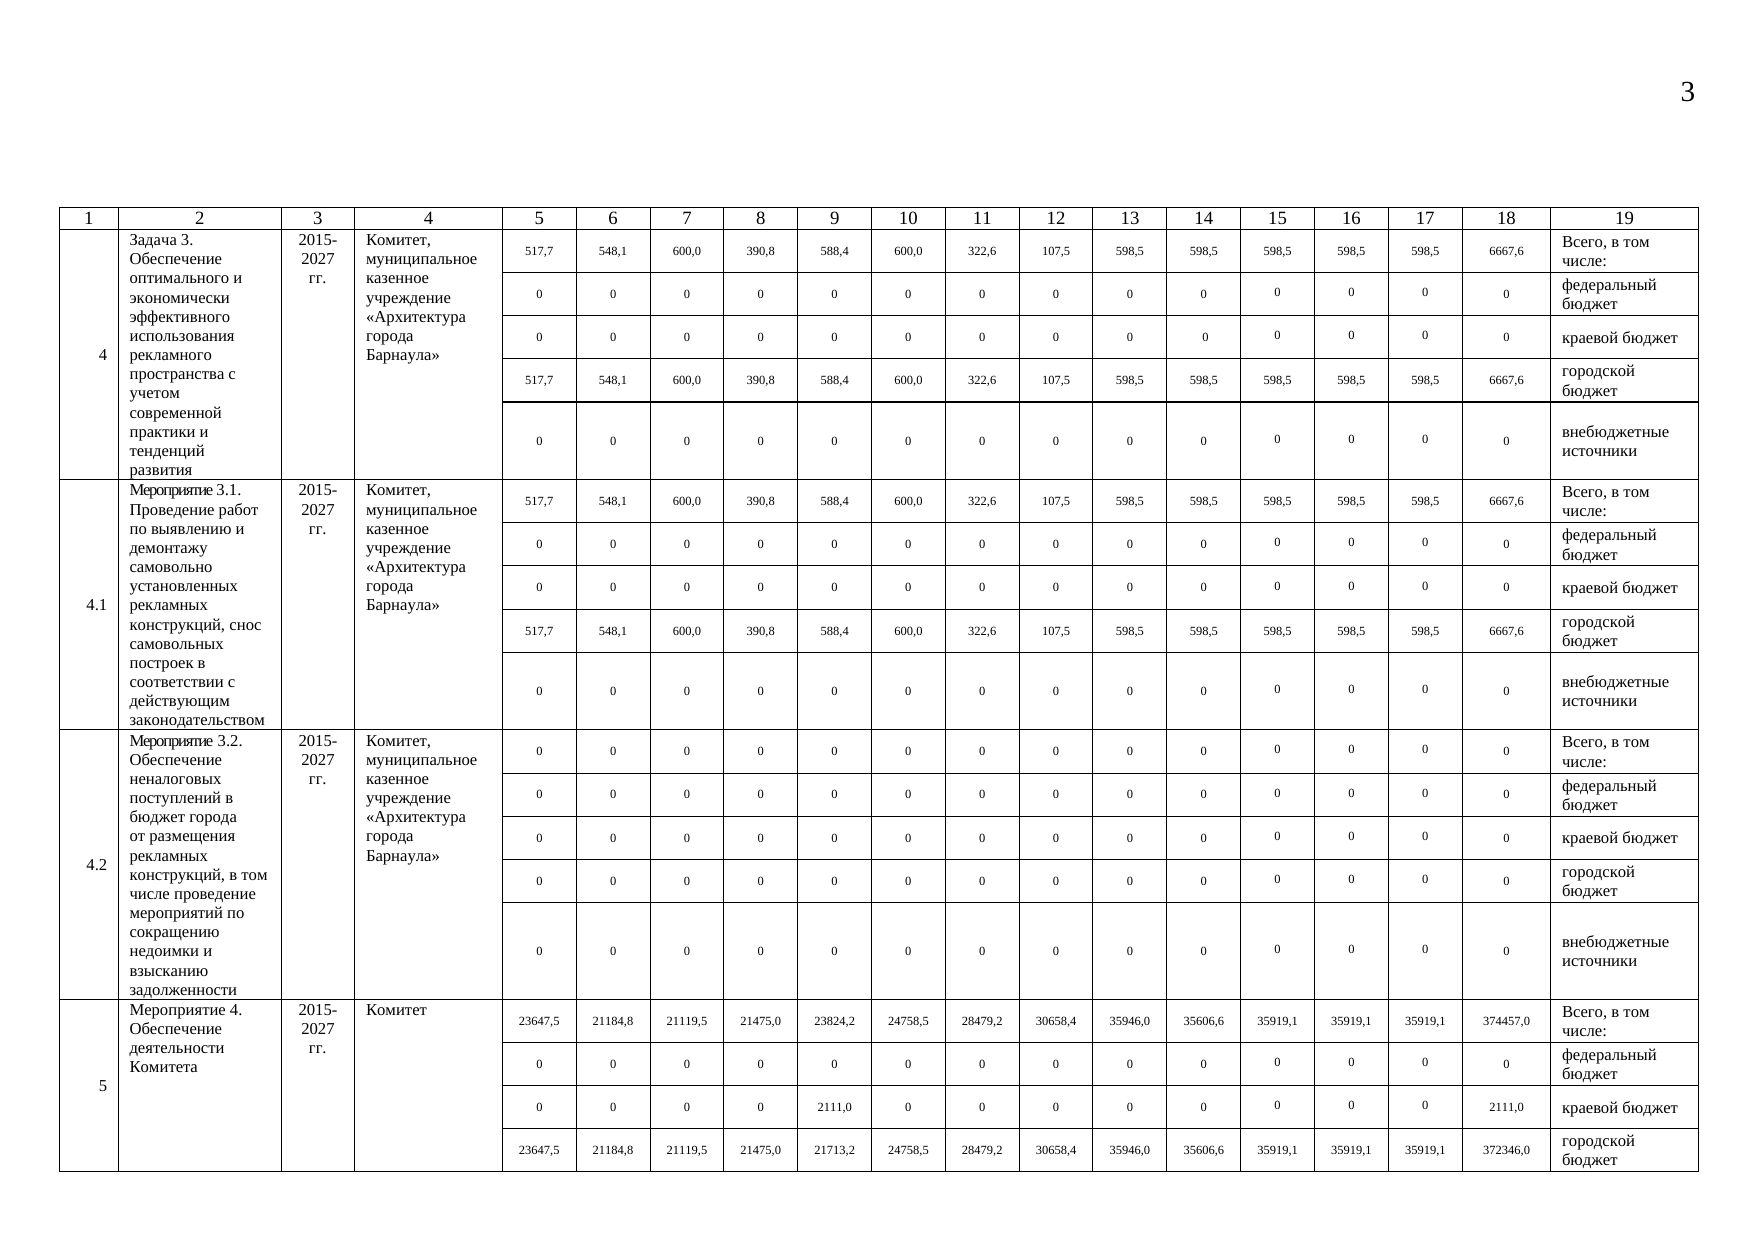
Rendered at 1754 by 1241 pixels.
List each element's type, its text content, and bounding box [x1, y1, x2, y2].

table_cell Всего, в том числе: [1551, 230, 1698, 272]
table_cell 598,5 [1389, 480, 1462, 522]
table_cell 0 [946, 316, 1019, 358]
table_cell 0 [1020, 1043, 1092, 1085]
table_cell городской бюджет [1551, 359, 1698, 401]
table_header 15 [1241, 208, 1314, 229]
table_cell 598,5 [1241, 359, 1314, 401]
table_cell федеральный бюджет [1551, 273, 1698, 315]
table_cell 0 [946, 403, 1019, 479]
table_cell 0 [651, 903, 723, 999]
table_cell 517,7 [503, 230, 576, 272]
table_cell 6667,6 [1463, 230, 1550, 272]
table_cell 0 [577, 817, 650, 859]
table_cell 21184,8 [577, 1000, 650, 1042]
table_cell 0 [946, 730, 1019, 772]
table_cell 21475,0 [724, 1129, 797, 1171]
table_cell 0 [1315, 903, 1388, 999]
table_cell 0 [1020, 774, 1092, 816]
table_cell 0 [503, 860, 576, 902]
table_cell Всего, в том числе: [1551, 480, 1698, 522]
table_cell внебюджетные источники [1551, 653, 1698, 729]
table_header 9 [798, 208, 871, 229]
table_cell 0 [651, 273, 723, 315]
table_cell 0 [503, 903, 576, 999]
table_cell 2111,0 [798, 1086, 871, 1128]
table_cell федеральный бюджет [1551, 774, 1698, 816]
table_cell 0 [651, 653, 723, 729]
table_header 8 [724, 208, 797, 229]
table_cell 600,0 [651, 610, 723, 652]
table_cell 600,0 [872, 230, 945, 272]
table_cell 0 [946, 1086, 1019, 1128]
table_cell 23824,2 [798, 1000, 871, 1042]
table_cell Комитет, муниципальное казенное учреждение «Архитектура города Барнаула» [355, 230, 502, 479]
table_cell 0 [577, 1043, 650, 1085]
table_cell 0 [577, 316, 650, 358]
table_cell 0 [1093, 1086, 1166, 1128]
table_cell 0 [503, 730, 576, 772]
table_cell 0 [1167, 403, 1240, 479]
table_cell 6667,6 [1463, 359, 1550, 401]
table_cell 598,5 [1315, 480, 1388, 522]
table_cell 107,5 [1020, 230, 1092, 272]
table_cell 598,5 [1167, 230, 1240, 272]
table_cell 0 [1389, 774, 1462, 816]
table_cell 0 [503, 653, 576, 729]
table_cell 0 [1463, 860, 1550, 902]
table_cell 0 [577, 273, 650, 315]
table_cell 0 [1315, 653, 1388, 729]
table_cell 0 [1093, 774, 1166, 816]
table_cell 0 [946, 1043, 1019, 1085]
table_cell 0 [1315, 1043, 1388, 1085]
table_cell 0 [946, 273, 1019, 315]
table_cell 0 [724, 566, 797, 608]
table_cell 0 [651, 403, 723, 479]
table_cell 598,5 [1093, 230, 1166, 272]
table_cell 0 [1463, 903, 1550, 999]
table_cell 0 [1241, 730, 1314, 772]
table_cell 30658,4 [1020, 1129, 1092, 1171]
table_cell 0 [1315, 860, 1388, 902]
table_cell 0 [1093, 1043, 1166, 1085]
table_cell 0 [1093, 273, 1166, 315]
table_cell 0 [724, 860, 797, 902]
table_cell 0 [1463, 316, 1550, 358]
table_cell 0 [946, 566, 1019, 608]
table_cell 0 [577, 403, 650, 479]
table_cell 0 [577, 903, 650, 999]
table_cell 0 [1463, 1043, 1550, 1085]
table_cell 598,5 [1093, 480, 1166, 522]
table_cell 0 [1093, 523, 1166, 565]
table_cell 0 [1020, 653, 1092, 729]
table_cell 0 [724, 273, 797, 315]
table_cell 0 [1241, 566, 1314, 608]
table_cell 548,1 [577, 359, 650, 401]
table_cell 0 [946, 860, 1019, 902]
table_cell 598,5 [1241, 480, 1314, 522]
table_cell 390,8 [724, 610, 797, 652]
table_cell 322,6 [946, 230, 1019, 272]
table_cell 2111,0 [1463, 1086, 1550, 1128]
table_cell 0 [1315, 316, 1388, 358]
table_cell Всего, в том числе: [1551, 730, 1698, 772]
table_cell 2015-2027 гг. [282, 230, 354, 479]
table_cell 0 [503, 1043, 576, 1085]
table_cell 0 [1315, 817, 1388, 859]
table_cell 598,5 [1315, 230, 1388, 272]
table_cell 0 [1093, 817, 1166, 859]
table_cell 0 [872, 730, 945, 772]
table_cell 390,8 [724, 230, 797, 272]
table_cell 0 [1093, 903, 1166, 999]
table_cell 28479,2 [946, 1129, 1019, 1171]
table_cell городской бюджет [1551, 860, 1698, 902]
table_cell 0 [872, 273, 945, 315]
table_header 11 [946, 208, 1019, 229]
table_cell 0 [1167, 523, 1240, 565]
table_cell 0 [1463, 774, 1550, 816]
table_cell 0 [577, 653, 650, 729]
table_cell 21119,5 [651, 1129, 723, 1171]
table_cell 0 [1020, 817, 1092, 859]
table_cell 6667,6 [1463, 480, 1550, 522]
table_cell 0 [1389, 1086, 1462, 1128]
table_header 18 [1463, 208, 1550, 229]
table_cell 0 [1241, 403, 1314, 479]
table_cell 0 [872, 523, 945, 565]
table_cell Мероприятие 4. Обеспечение деятельности Комитета [119, 1000, 281, 1171]
table_cell 0 [1020, 523, 1092, 565]
table_cell 0 [1389, 817, 1462, 859]
table_cell 5 [60, 1000, 118, 1171]
table_cell 0 [1167, 316, 1240, 358]
table_cell 0 [1389, 730, 1462, 772]
table_cell 107,5 [1020, 359, 1092, 401]
table_cell 598,5 [1167, 610, 1240, 652]
table_cell Комитет [355, 1000, 502, 1171]
table_header 1 [60, 208, 118, 229]
table_cell 0 [1020, 316, 1092, 358]
table_cell 6667,6 [1463, 610, 1550, 652]
table_cell 0 [1389, 523, 1462, 565]
table_cell 0 [1315, 774, 1388, 816]
table_cell 0 [1315, 730, 1388, 772]
table_cell 0 [1389, 1043, 1462, 1085]
table_cell 0 [1020, 730, 1092, 772]
table_cell 600,0 [872, 359, 945, 401]
table_cell 2015-2027 гг. [282, 480, 354, 729]
table_cell 0 [1093, 566, 1166, 608]
table_cell 0 [798, 566, 871, 608]
table_cell 0 [1315, 403, 1388, 479]
table_cell Задача 3. Обеспечение оптимального и экономически эффективного использования рекламного пространства с учетом современной практики и тенденций развития [119, 230, 281, 479]
table_cell 0 [946, 774, 1019, 816]
table_cell 0 [1463, 653, 1550, 729]
table_cell 0 [651, 316, 723, 358]
table_header 14 [1167, 208, 1240, 229]
table_header 16 [1315, 208, 1388, 229]
table_cell 0 [503, 523, 576, 565]
table_cell 598,5 [1389, 610, 1462, 652]
table_cell 588,4 [798, 480, 871, 522]
table_cell 0 [946, 817, 1019, 859]
table_cell краевой бюджет [1551, 316, 1698, 358]
table_cell 0 [1241, 523, 1314, 565]
table_cell 0 [1020, 403, 1092, 479]
table_cell 0 [798, 730, 871, 772]
table_header 4 [355, 208, 502, 229]
table_cell 598,5 [1315, 610, 1388, 652]
table_cell 0 [651, 817, 723, 859]
table_cell 0 [798, 817, 871, 859]
table_cell 598,5 [1241, 610, 1314, 652]
table_cell 0 [724, 403, 797, 479]
table_cell 0 [1167, 903, 1240, 999]
table_cell 322,6 [946, 480, 1019, 522]
table_cell 23647,5 [503, 1129, 576, 1171]
table_cell 0 [872, 774, 945, 816]
table_cell 0 [798, 774, 871, 816]
table_cell 374457,0 [1463, 1000, 1550, 1042]
table_cell 0 [1167, 566, 1240, 608]
table_cell 0 [1315, 566, 1388, 608]
table_cell 23647,5 [503, 1000, 576, 1042]
table_cell 35919,1 [1315, 1000, 1388, 1042]
table_cell 0 [1167, 817, 1240, 859]
table_header 17 [1389, 208, 1462, 229]
table_cell 0 [724, 1086, 797, 1128]
table_cell 0 [946, 903, 1019, 999]
table_cell 600,0 [872, 610, 945, 652]
table_cell 0 [577, 523, 650, 565]
table_cell краевой бюджет [1551, 566, 1698, 608]
table_cell 0 [651, 1086, 723, 1128]
table_cell 4 [60, 230, 118, 479]
table_cell 0 [651, 523, 723, 565]
table_cell 517,7 [503, 480, 576, 522]
table_cell 0 [651, 730, 723, 772]
table_cell 21184,8 [577, 1129, 650, 1171]
table_cell 0 [872, 903, 945, 999]
table_cell 0 [724, 817, 797, 859]
table_cell 0 [651, 566, 723, 608]
table_cell 0 [577, 1086, 650, 1128]
table_cell 598,5 [1093, 610, 1166, 652]
table_cell 107,5 [1020, 610, 1092, 652]
table_cell 598,5 [1241, 230, 1314, 272]
table_cell 0 [1241, 273, 1314, 315]
table_cell 35606,6 [1167, 1129, 1240, 1171]
table_header 19 [1551, 208, 1698, 229]
table_cell 0 [1389, 903, 1462, 999]
table_cell Всего, в том числе: [1551, 1000, 1698, 1042]
table_cell 0 [798, 860, 871, 902]
table_cell 0 [1167, 1043, 1240, 1085]
table_cell 598,5 [1167, 359, 1240, 401]
table_cell 0 [798, 316, 871, 358]
table_cell 24758,5 [872, 1000, 945, 1042]
table_cell 0 [724, 1043, 797, 1085]
table_cell 0 [798, 653, 871, 729]
table_cell краевой бюджет [1551, 817, 1698, 859]
table_header 3 [282, 208, 354, 229]
table_cell 0 [503, 1086, 576, 1128]
table_cell 0 [724, 316, 797, 358]
table_cell 0 [946, 523, 1019, 565]
table_cell 35919,1 [1241, 1129, 1314, 1171]
table_cell 0 [1463, 523, 1550, 565]
table_cell внебюджетные источники [1551, 903, 1698, 999]
table_cell 0 [1389, 653, 1462, 729]
table_cell 0 [872, 653, 945, 729]
table_cell 0 [1389, 566, 1462, 608]
table_cell 588,4 [798, 359, 871, 401]
table_cell 0 [1093, 860, 1166, 902]
table_cell 0 [1241, 1043, 1314, 1085]
table_cell 0 [1241, 774, 1314, 816]
table_cell 0 [1093, 403, 1166, 479]
table_cell 35946,0 [1093, 1129, 1166, 1171]
table_cell 0 [872, 403, 945, 479]
table_cell 0 [577, 774, 650, 816]
table_cell 0 [651, 1043, 723, 1085]
table_cell 598,5 [1315, 359, 1388, 401]
table_cell 28479,2 [946, 1000, 1019, 1042]
table_cell 0 [1093, 316, 1166, 358]
table_header 7 [651, 208, 723, 229]
table_cell внебюджетные источники [1551, 403, 1698, 479]
table_cell Комитет, муниципальное казенное учреждение «Архитектура города Барнаула» [355, 730, 502, 999]
table_cell 0 [1241, 860, 1314, 902]
table_cell 0 [1463, 817, 1550, 859]
table_cell городской бюджет [1551, 610, 1698, 652]
table_cell 390,8 [724, 480, 797, 522]
table_cell 0 [1167, 774, 1240, 816]
table_cell 0 [1389, 860, 1462, 902]
table_cell Мероприятие 3.1. Проведение работ по выявлению и демонтажу самовольно установленных рекламных конструкций, снос самовольных построек в соответствии с действующим законодательством [119, 480, 281, 729]
table_cell 0 [1167, 1086, 1240, 1128]
table_cell 0 [798, 273, 871, 315]
table_cell 600,0 [651, 359, 723, 401]
table_cell федеральный бюджет [1551, 1043, 1698, 1085]
table_cell 0 [724, 653, 797, 729]
table_cell 2015-2027 гг. [282, 730, 354, 999]
table_cell 0 [503, 817, 576, 859]
table_cell 0 [1241, 1086, 1314, 1128]
table_cell городской бюджет [1551, 1129, 1698, 1171]
table_cell 600,0 [651, 480, 723, 522]
table_cell 0 [503, 316, 576, 358]
table_cell 0 [1241, 653, 1314, 729]
table_cell 0 [503, 566, 576, 608]
table_cell 35606,6 [1167, 1000, 1240, 1042]
table_cell 548,1 [577, 610, 650, 652]
table_cell Мероприятие 3.2. Обеспечение неналоговых поступлений в бюджет города от размещения рекламных конструкций, в том числе проведение мероприятий по сокращению недоимки и взысканию задолженности [119, 730, 281, 999]
table_cell 0 [1315, 523, 1388, 565]
table_header 13 [1093, 208, 1166, 229]
table_cell 0 [724, 903, 797, 999]
table_cell 0 [872, 1043, 945, 1085]
table_cell 598,5 [1167, 480, 1240, 522]
table_cell 0 [1093, 730, 1166, 772]
table_cell 0 [1167, 273, 1240, 315]
table_header 10 [872, 208, 945, 229]
table_cell 0 [798, 903, 871, 999]
table_cell 598,5 [1389, 359, 1462, 401]
table_cell 0 [577, 860, 650, 902]
table_cell 35919,1 [1241, 1000, 1314, 1042]
table_cell 0 [872, 1086, 945, 1128]
table_cell 0 [724, 523, 797, 565]
table_cell 0 [1463, 730, 1550, 772]
table_cell 0 [1020, 273, 1092, 315]
table_cell 0 [577, 566, 650, 608]
table_cell краевой бюджет [1551, 1086, 1698, 1128]
table_cell 0 [1241, 817, 1314, 859]
table_cell 0 [1241, 316, 1314, 358]
table_cell 0 [872, 316, 945, 358]
table_cell 0 [1241, 903, 1314, 999]
table_cell 35919,1 [1315, 1129, 1388, 1171]
table_cell 0 [1463, 566, 1550, 608]
table_cell 0 [1167, 653, 1240, 729]
table_cell 0 [946, 653, 1019, 729]
table_cell 107,5 [1020, 480, 1092, 522]
table_cell 598,5 [1389, 230, 1462, 272]
table_header 6 [577, 208, 650, 229]
table_cell 517,7 [503, 610, 576, 652]
table_cell 0 [651, 860, 723, 902]
table_cell 0 [1020, 566, 1092, 608]
table_cell Комитет, муниципальное казенное учреждение «Архитектура города Барнаула» [355, 480, 502, 729]
table_cell 0 [1020, 903, 1092, 999]
table_cell 588,4 [798, 230, 871, 272]
table_cell 0 [872, 566, 945, 608]
table_cell 0 [1389, 316, 1462, 358]
table_cell 0 [1463, 273, 1550, 315]
table_cell 4.1 [60, 480, 118, 729]
table_cell 600,0 [651, 230, 723, 272]
table_cell 548,1 [577, 480, 650, 522]
table_cell 0 [724, 730, 797, 772]
table_cell 600,0 [872, 480, 945, 522]
table_cell 0 [577, 730, 650, 772]
table_cell 35919,1 [1389, 1129, 1462, 1171]
table_cell федеральный бюджет [1551, 523, 1698, 565]
table_cell 0 [1020, 860, 1092, 902]
table_cell 390,8 [724, 359, 797, 401]
table_cell 4.2 [60, 730, 118, 999]
table_cell 0 [503, 403, 576, 479]
table_cell 0 [1093, 653, 1166, 729]
table_cell 24758,5 [872, 1129, 945, 1171]
table_cell 0 [503, 273, 576, 315]
table_cell 0 [872, 817, 945, 859]
table_cell 0 [724, 774, 797, 816]
table_cell 0 [798, 403, 871, 479]
table_cell 548,1 [577, 230, 650, 272]
table_cell 588,4 [798, 610, 871, 652]
table_cell 0 [798, 1043, 871, 1085]
table_cell 35919,1 [1389, 1000, 1462, 1042]
table_cell 30658,4 [1020, 1000, 1092, 1042]
table_cell 0 [1167, 860, 1240, 902]
table_header 2 [119, 208, 281, 229]
table_cell 0 [1463, 403, 1550, 479]
table_cell 322,6 [946, 359, 1019, 401]
table_cell 0 [1020, 1086, 1092, 1128]
table_cell 2015-2027 гг. [282, 1000, 354, 1171]
table_cell 0 [503, 774, 576, 816]
table_header 5 [503, 208, 576, 229]
table_cell 0 [1389, 273, 1462, 315]
table_cell 598,5 [1093, 359, 1166, 401]
table_cell 21475,0 [724, 1000, 797, 1042]
table_cell 372346,0 [1463, 1129, 1550, 1171]
table_cell 0 [1315, 273, 1388, 315]
table_cell 517,7 [503, 359, 576, 401]
table_cell 0 [798, 523, 871, 565]
table_cell 0 [872, 860, 945, 902]
table_cell 35946,0 [1093, 1000, 1166, 1042]
table_header 12 [1020, 208, 1092, 229]
table_cell 0 [1167, 730, 1240, 772]
table_cell 21713,2 [798, 1129, 871, 1171]
table_cell 0 [651, 774, 723, 816]
table_cell 21119,5 [651, 1000, 723, 1042]
table_cell 0 [1315, 1086, 1388, 1128]
table_cell 0 [1389, 403, 1462, 479]
table_cell 322,6 [946, 610, 1019, 652]
